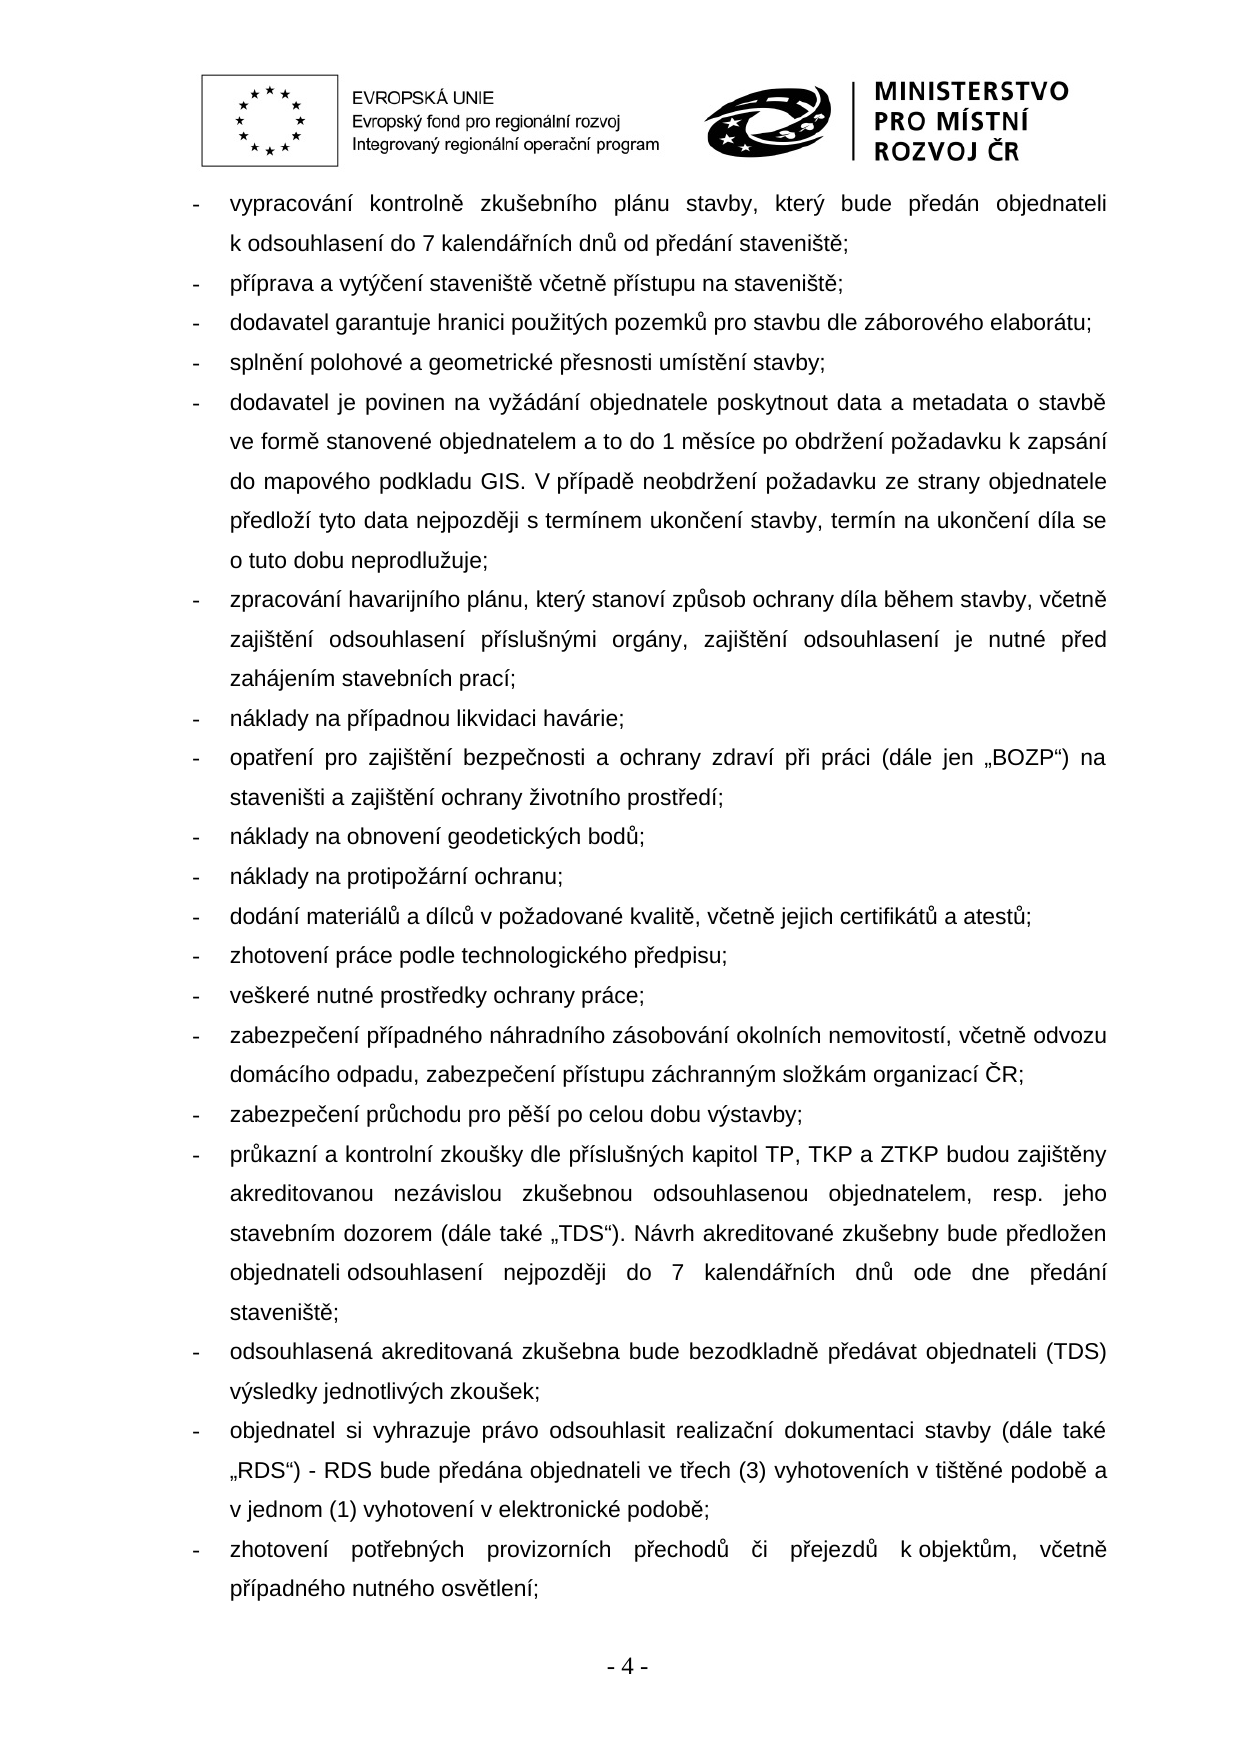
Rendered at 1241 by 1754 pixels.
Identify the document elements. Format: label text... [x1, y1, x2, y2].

picture [158, 44, 1097, 191]
list zhotovení práce podle technologického předpisu; [192, 942, 1107, 969]
list náklady na případnou likvidaci havárie; [192, 704, 1107, 731]
list zabezpečení průchodu pro pěší po celou dobu výstavby; [192, 1101, 1107, 1127]
list veškeré nutné prostředky ochrany práce; [192, 982, 1107, 1008]
list odsouhlasená akreditovaná zkušebna bude bezodkladně předávat objednateli (TDS) výsledky jednotlivých zkoušek; [192, 1338, 1107, 1404]
list dodavatel garantuje hranici použitých pozemků pro stavbu dle záborového elaborátu; [192, 309, 1107, 336]
list zhotovení potřebných provizorních přechodů či přejezdů k objektům, včetně případného nutného osvětlení; [192, 1536, 1107, 1602]
list zabezpečení případného náhradního zásobování okolních nemovitostí, včetně odvozu domácího odpadu, zabezpečení přístupu záchranným složkám organizací ČR; [192, 1022, 1107, 1088]
list zpracování havarijního plánu, který stanoví způsob ochrany díla během stavby, včetně zajištění odsouhlasení příslušnými orgány, zajištění odsouhlasení je nutné před zahájením stavebních prací; [192, 586, 1107, 691]
list objednatel si vyhrazuje právo odsouhlasit realizační dokumentaci stavby (dále také „RDS“) - RDS bude předána objednateli ve třech (3) vyhotoveních v tištěné podobě a v jednom (1) vyhotovení v elektronické podobě; [192, 1417, 1107, 1522]
list dodavatel je povinen na vyžádání objednatele poskytnout data a metadata o stavbě ve formě stanovené objednatelem a to do 1 měsíce po obdržení požadavku k zapsání do mapového podkladu GIS. V případě neobdržení požadavku ze strany objednatele předloží tyto data nejpozději s termínem ukončení stavby, termín na ukončení díla se o tuto dobu neprodlužuje; [192, 388, 1107, 573]
list příprava a vytýčení staveniště včetně přístupu na staveniště; [192, 269, 1107, 296]
list náklady na protipožární ochranu; [192, 863, 1107, 889]
list opatření pro zajištění bezpečnosti a ochrany zdraví při práci (dále jen „BOZP“) na staveništi a zajištění ochrany životního prostředí; [192, 744, 1107, 810]
list vypracování kontrolně zkušebního plánu stavby, který bude předán objednateli k odsouhlasení do 7 kalendářních dnů od předání staveniště; [192, 190, 1107, 256]
list splnění polohové a geometrické přesnosti umístění stavby; [192, 349, 1107, 375]
list náklady na obnovení geodetických bodů; [192, 823, 1107, 850]
list průkazní a kontrolní zkoušky dle příslušných kapitol TP, TKP a ZTKP budou zajištěny akreditovanou nezávislou zkušebnou odsouhlasenou objednatelem, resp. jeho stavebním dozorem (dále také „TDS“). Návrh akreditované zkušebny bude předložen objednateli odsouhlasení nejpozději do 7 kalendářních dnů ode dne předání staveniště; [192, 1141, 1107, 1325]
list dodání materiálů a dílců v požadované kvalitě, včetně jejich certifikátů a atestů; [192, 903, 1107, 929]
